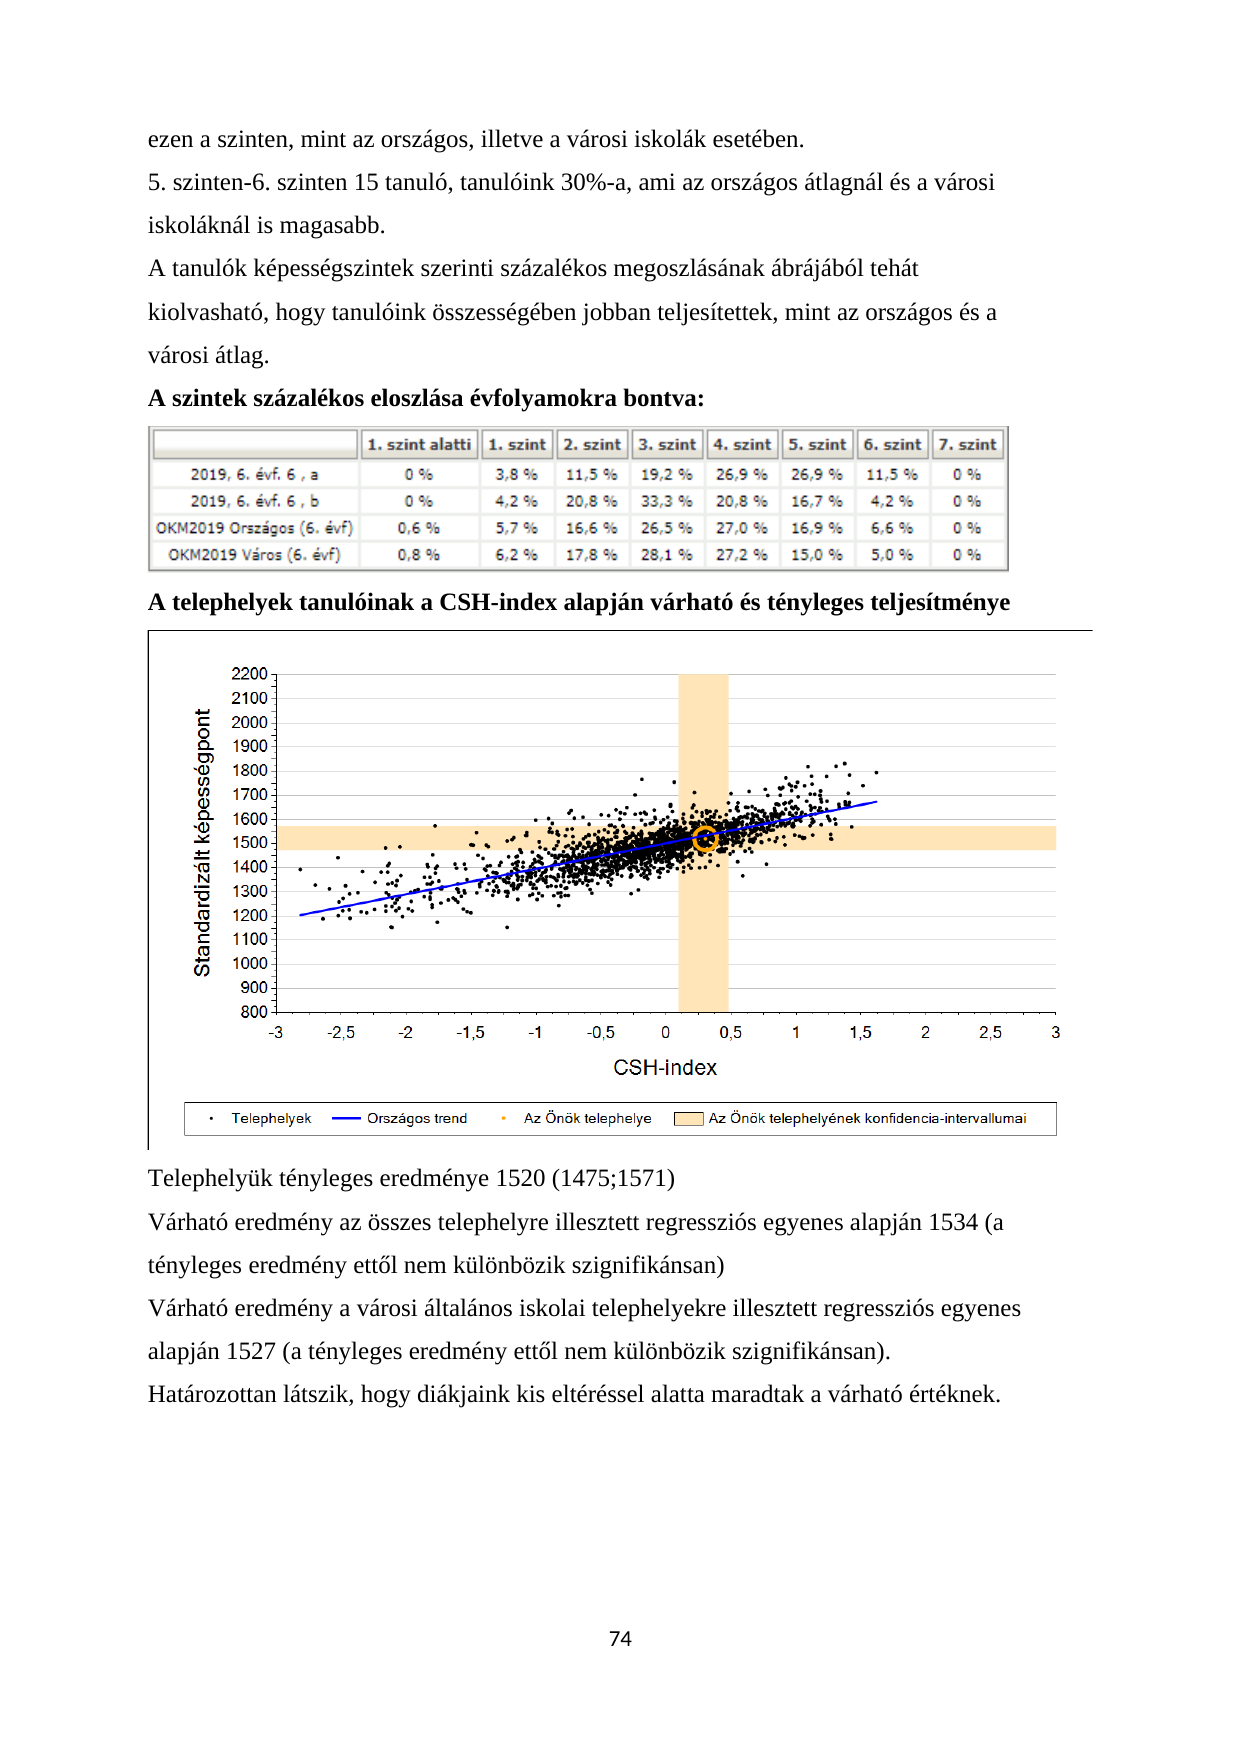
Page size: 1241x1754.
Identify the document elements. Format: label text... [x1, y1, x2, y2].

text Határozottan látszik, hogy diákjaink kis eltéréssel alatta maradtak a várható értéknek. [148, 1379, 1092, 1408]
text Várható eredmény a városi általános iskolai telephelyekre illesztett regressziós egyenes alapján 1527 (a tényleges eredmény ettől nem különbözik szignifikánsan). [148, 1293, 1092, 1365]
text Várható eredmény az összes telephelyre illesztett regressziós egyenes alapján 1534 (a tényleges eredmény ettől nem különbözik szignifikánsan) [148, 1207, 1092, 1278]
picture [147, 426, 1009, 573]
text Telephelyük tényleges eredménye 1520 (1475;1571) [148, 1163, 1092, 1192]
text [148, 124, 1015, 368]
text A telephelyek tanulóinak a CSH-index alapján várható és tényleges teljesítménye [148, 587, 1092, 616]
text A szintek százalékos eloszlása évfolyamokra bontva: [148, 383, 1092, 412]
